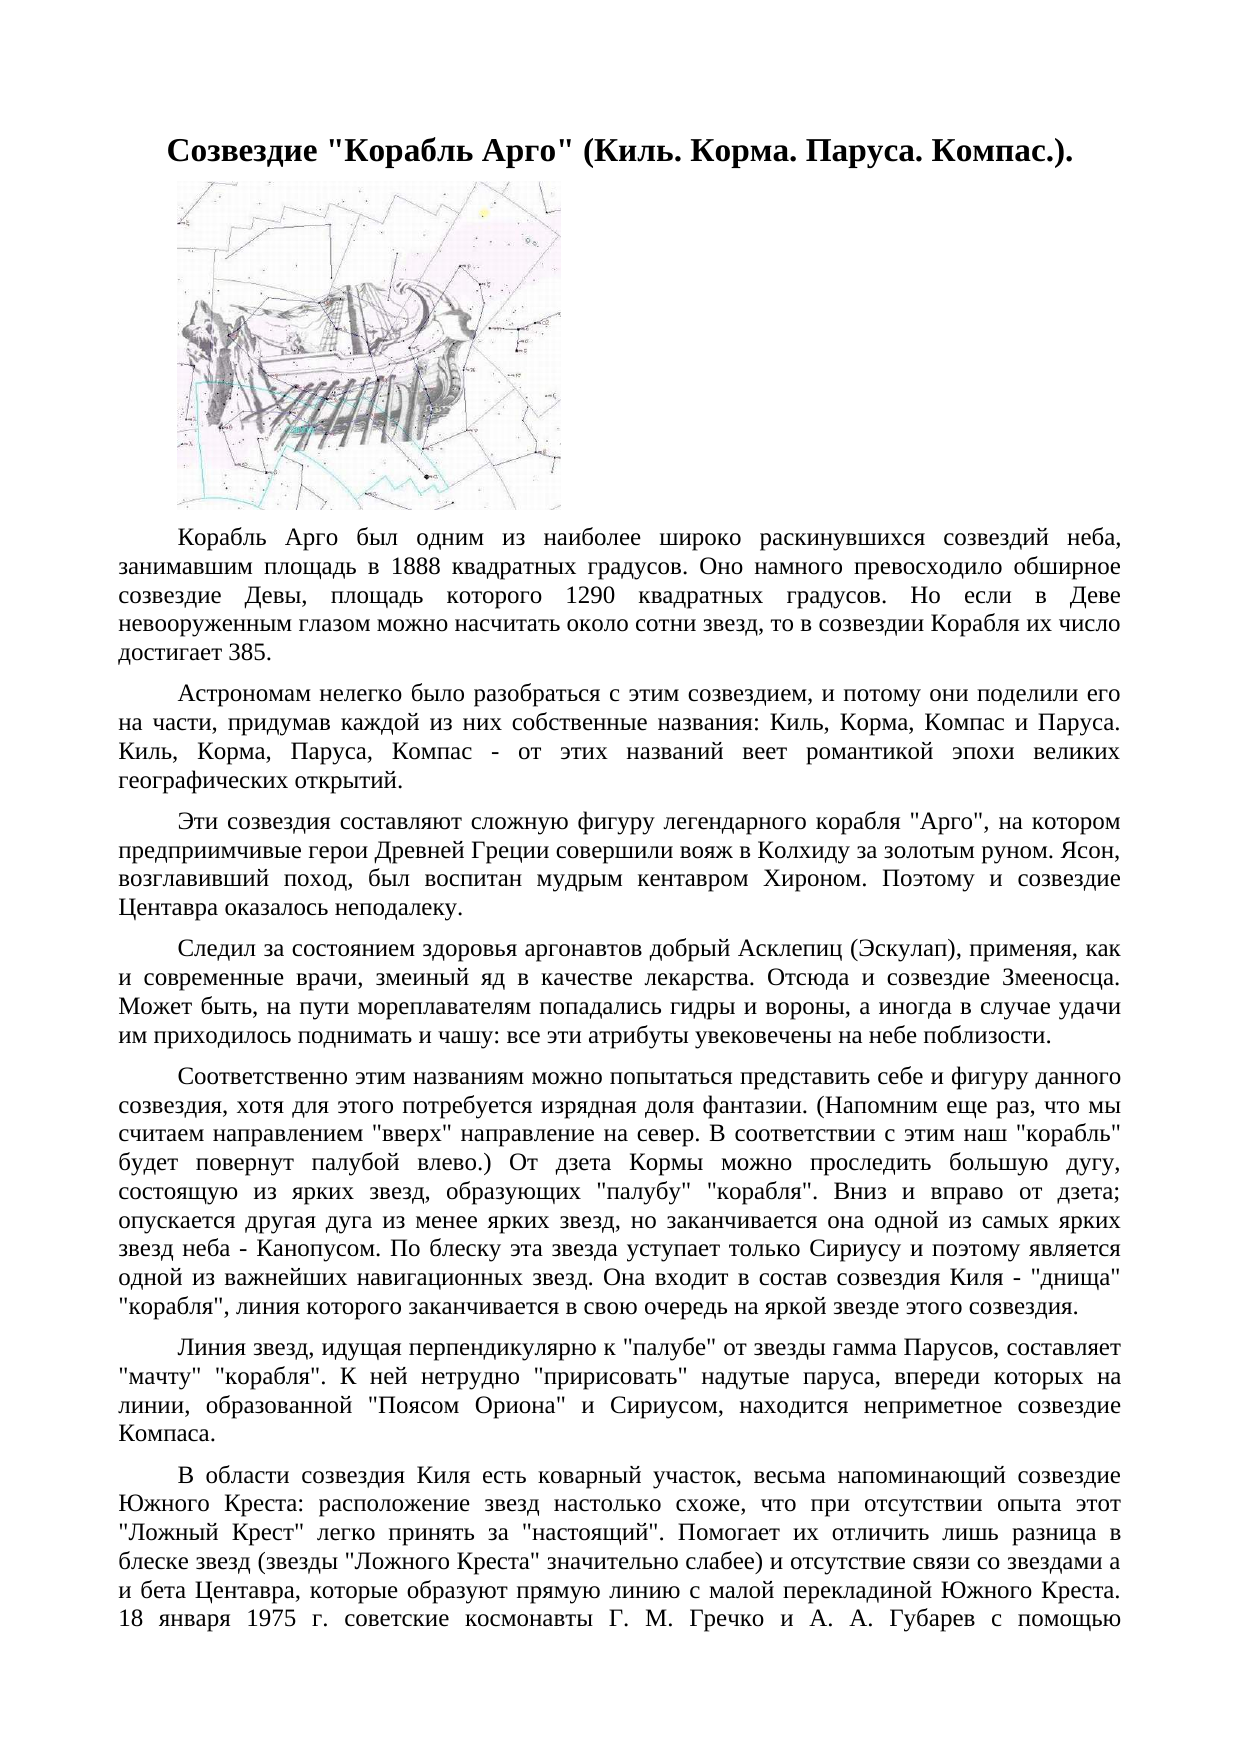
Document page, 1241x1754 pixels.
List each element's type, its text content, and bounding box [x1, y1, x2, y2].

picture [177, 181, 561, 510]
text Эти созвездия составляют сложную фигуру легендарного корабля "Арго", на котором предприимчивые герои Древней Греции совершили вояж в Колхиду за золотым руном. Ясон, возглавивший поход, был воспитан мудрым кентавром Хироном. Поэтому и созвездие Центавра оказалось неподалеку. [118, 806, 1122, 921]
text Созвездие "Корабль Арго" (Киль. Корма. Паруса. Компас.). [118, 131, 1122, 169]
text Линия звезд, идущая перпендикулярно к "палубе" от звезды гамма Парусов, составляет "мачту" "корабля". К ней нетрудно "пририсовать" надутые паруса, впереди которых на линии, образованной "Поясом Ориона" и Сириусом, находится неприметное созвездие Компаса. [118, 1332, 1122, 1447]
text Соответственно этим названиям можно попытаться представить себе и фигуру данного созвездия, хотя для этого потребуется изрядная доля фантазии. (Напомним еще раз, что мы считаем направлением "вверх" направление на север. В соответствии с этим наш "корабль" будет повернут палубой влево.) От дзета Кормы можно проследить большую дугу, состоящую из ярких звезд, образующих "палубу" "корабля". Вниз и вправо от дзета; опускается другая дуга из менее ярких звезд, но заканчивается она одной из самых ярких звезд неба - Канопусом. По блеску эта звезда уступает только Сириусу и поэтому является одной из важнейших навигационных звезд. Она входит в состав созвездия Киля - "днища" "корабля", линия которого заканчивается в свою очередь на яркой звезде этого созвездия. [118, 1061, 1122, 1320]
text Следил за состоянием здоровья аргонавтов добрый Асклепиц (Эскулап), применяя, как и современные врачи, змеиный яд в качестве лекарства. Отсюда и созвездие Змееносца. Может быть, на пути мореплавателям попадались гидры и вороны, а иногда в случае удачи им приходилось поднимать и чашу: все эти атрибуты увековечены на небе поблизости. [118, 933, 1122, 1048]
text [118, 1460, 1122, 1632]
text Корабль Арго был одним из наиболее широко раскинувшихся созвездий неба, занимавшим площадь в 1888 квадратных градусов. Оно намного превосходило обширное созвездие Девы, площадь которого 1290 квадратных градусов. Но если в Деве невооруженным глазом можно насчитать около сотни звезд, то в созвездии Корабля их число достигает 385. [118, 522, 1122, 666]
text Астрономам нелегко было разобраться с этим созвездием, и потому они поделили его на части, придумав каждой из них собственные названия: Киль, Корма, Компас и Паруса. Киль, Корма, Паруса, Компас - от этих названий веет романтикой эпохи великих географических открытий. [118, 678, 1122, 793]
